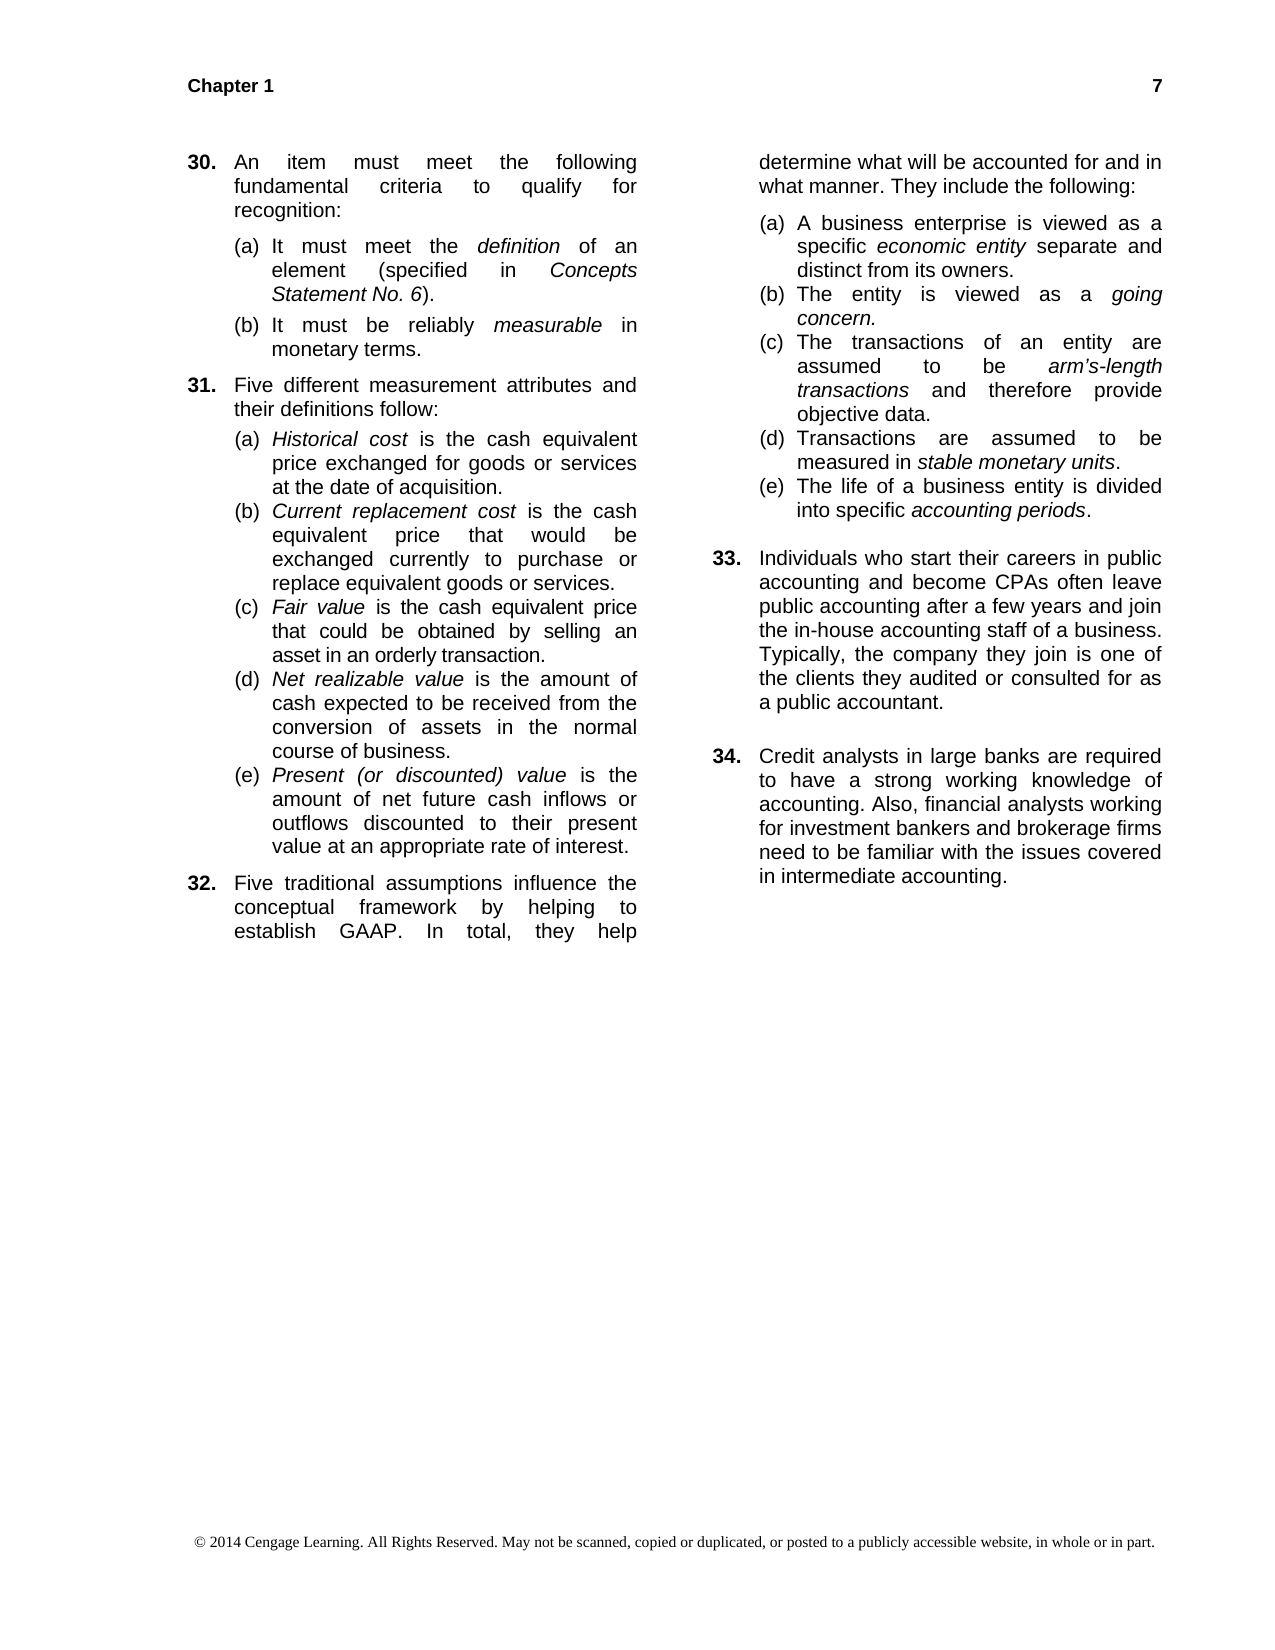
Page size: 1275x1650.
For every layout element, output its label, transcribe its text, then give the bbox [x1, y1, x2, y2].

text (b) It must be reliably measurable in monetary terms. [187, 312, 637, 360]
text 30. An item must meet the following fundamental criteria to qualify for recognition: [187, 150, 637, 222]
text 32. Five traditional assumptions influence the conceptual framework by helping to establish GAAP. In total, they help determine what will be accounted for and in what manner. They include the following: [187, 871, 637, 943]
text (a) It must meet the definition of an element (specified in Concepts Statement No. 6). [187, 234, 637, 306]
text (a) A business enterprise is viewed as a specific economic entity separate and distinct from its owners. [759, 210, 1162, 282]
text (b) Current replacement cost is the cash equivalent price that would be exchanged currently to purchase or replace equivalent goods or services. [234, 499, 637, 595]
text (e) Present (or discounted) value is the amount of net future cash inflows or outflows discounted to their present value at an appropriate rate of interest. [234, 762, 637, 858]
text 33. Individuals who start their careers in public accounting and become CPAs often leave public accounting after a few years and join the in-house accounting staff of a business. Typically, the company they join is one of the clients they audited or consulted for as a public accountant. [712, 546, 1162, 713]
text (d) Transactions are assumed to be measured in stable monetary units. [759, 426, 1162, 474]
text (d) Net realizable value is the amount of cash expected to be received from the conversion of assets in the normal course of business. [234, 667, 637, 762]
text 31. Five different measurement attributes and their definitions follow: [187, 373, 637, 421]
text 34. Credit analysts in large banks are required to have a strong working knowledge of accounting. Also, financial analysts working for investment bankers and brokerage firms need to be familiar with the issues covered in intermediate accounting. [712, 744, 1162, 887]
text 32. Five traditional assumptions influence the conceptual framework by helping to establish GAAP. In total, they help determine what will be accounted for and in what manner. They include the following: [712, 150, 1162, 198]
text (c) The transactions of an entity are assumed to be arm’s-length transactions and therefore provide objective data. [759, 330, 1162, 426]
text (e) The life of a business entity is divided into specific accounting periods. [712, 474, 1162, 522]
list Historical cost is the cash equivalent price exchanged for goods or services at the date of acquisition. [234, 427, 637, 499]
text (c) Fair value is the cash equivalent price that could be obtained by selling an asset in an orderly transaction. [234, 595, 637, 667]
text (b) The entity is viewed as a going concern. [759, 282, 1162, 330]
